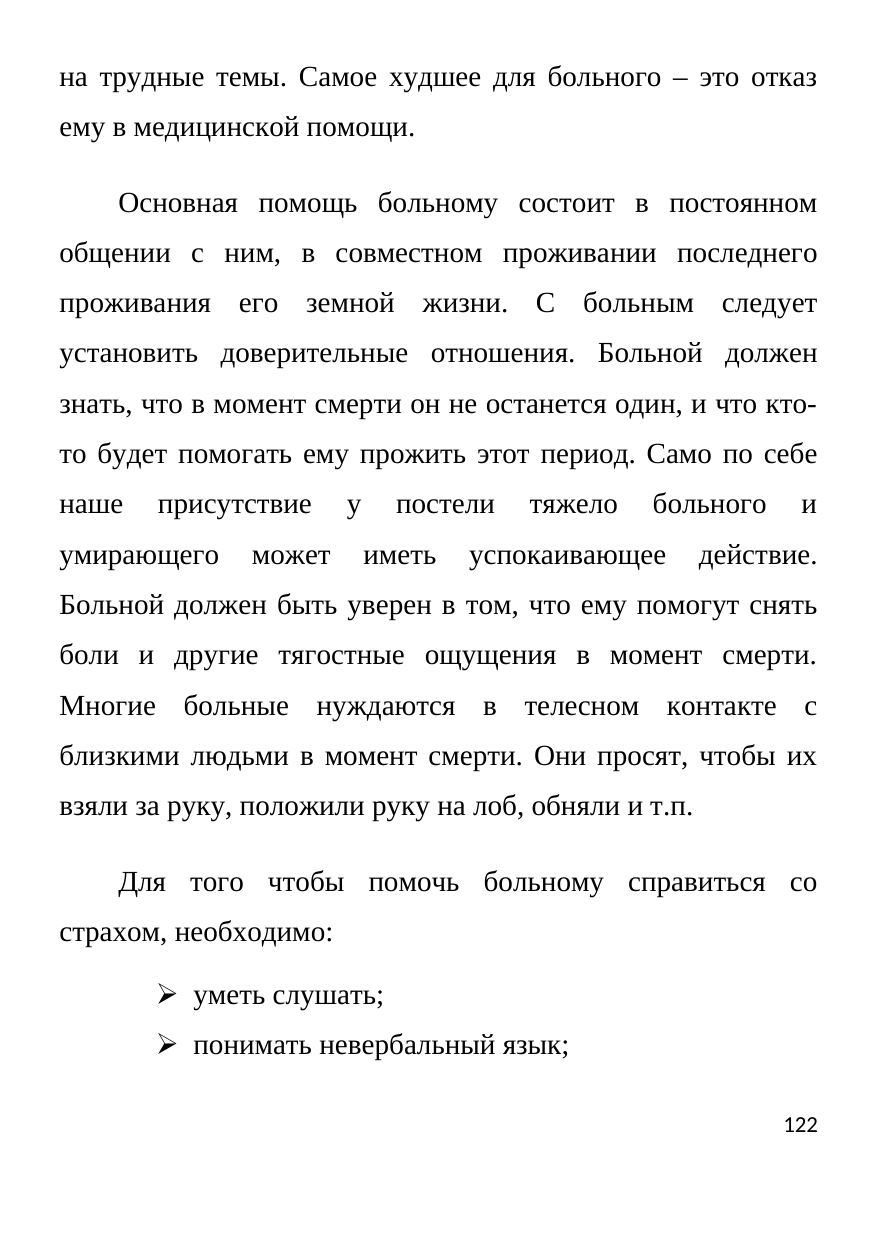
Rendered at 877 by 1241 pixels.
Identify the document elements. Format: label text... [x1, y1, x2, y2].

list понимать невербальный язык; [156, 1027, 818, 1061]
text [59, 59, 818, 143]
list уметь слушать; [156, 977, 818, 1011]
text Основная помощь больному состоит в постоянном общении с ним, в совместном проживании последнего проживания его земной жизни. С больным следует установить доверительные отношения. Больной должен знать, что в момент смерти он не останется один, и что кто-то будет помогать ему прожить этот период. Само по себе наше присутствие у постели тяжело больного и умирающего может иметь успокаивающее действие. Больной должен быть уверен в том, что ему помогут снять боли и другие тягостные ощущения в момент смерти. Многие больные нуждаются в телесном контакте с близкими людьми в момент смерти. Они просят, чтобы их взяли за руку, положили руку на лоб, обняли и т.п. [59, 185, 818, 822]
text Для того чтобы помочь больному справиться со страхом, необходимо: [59, 864, 818, 948]
